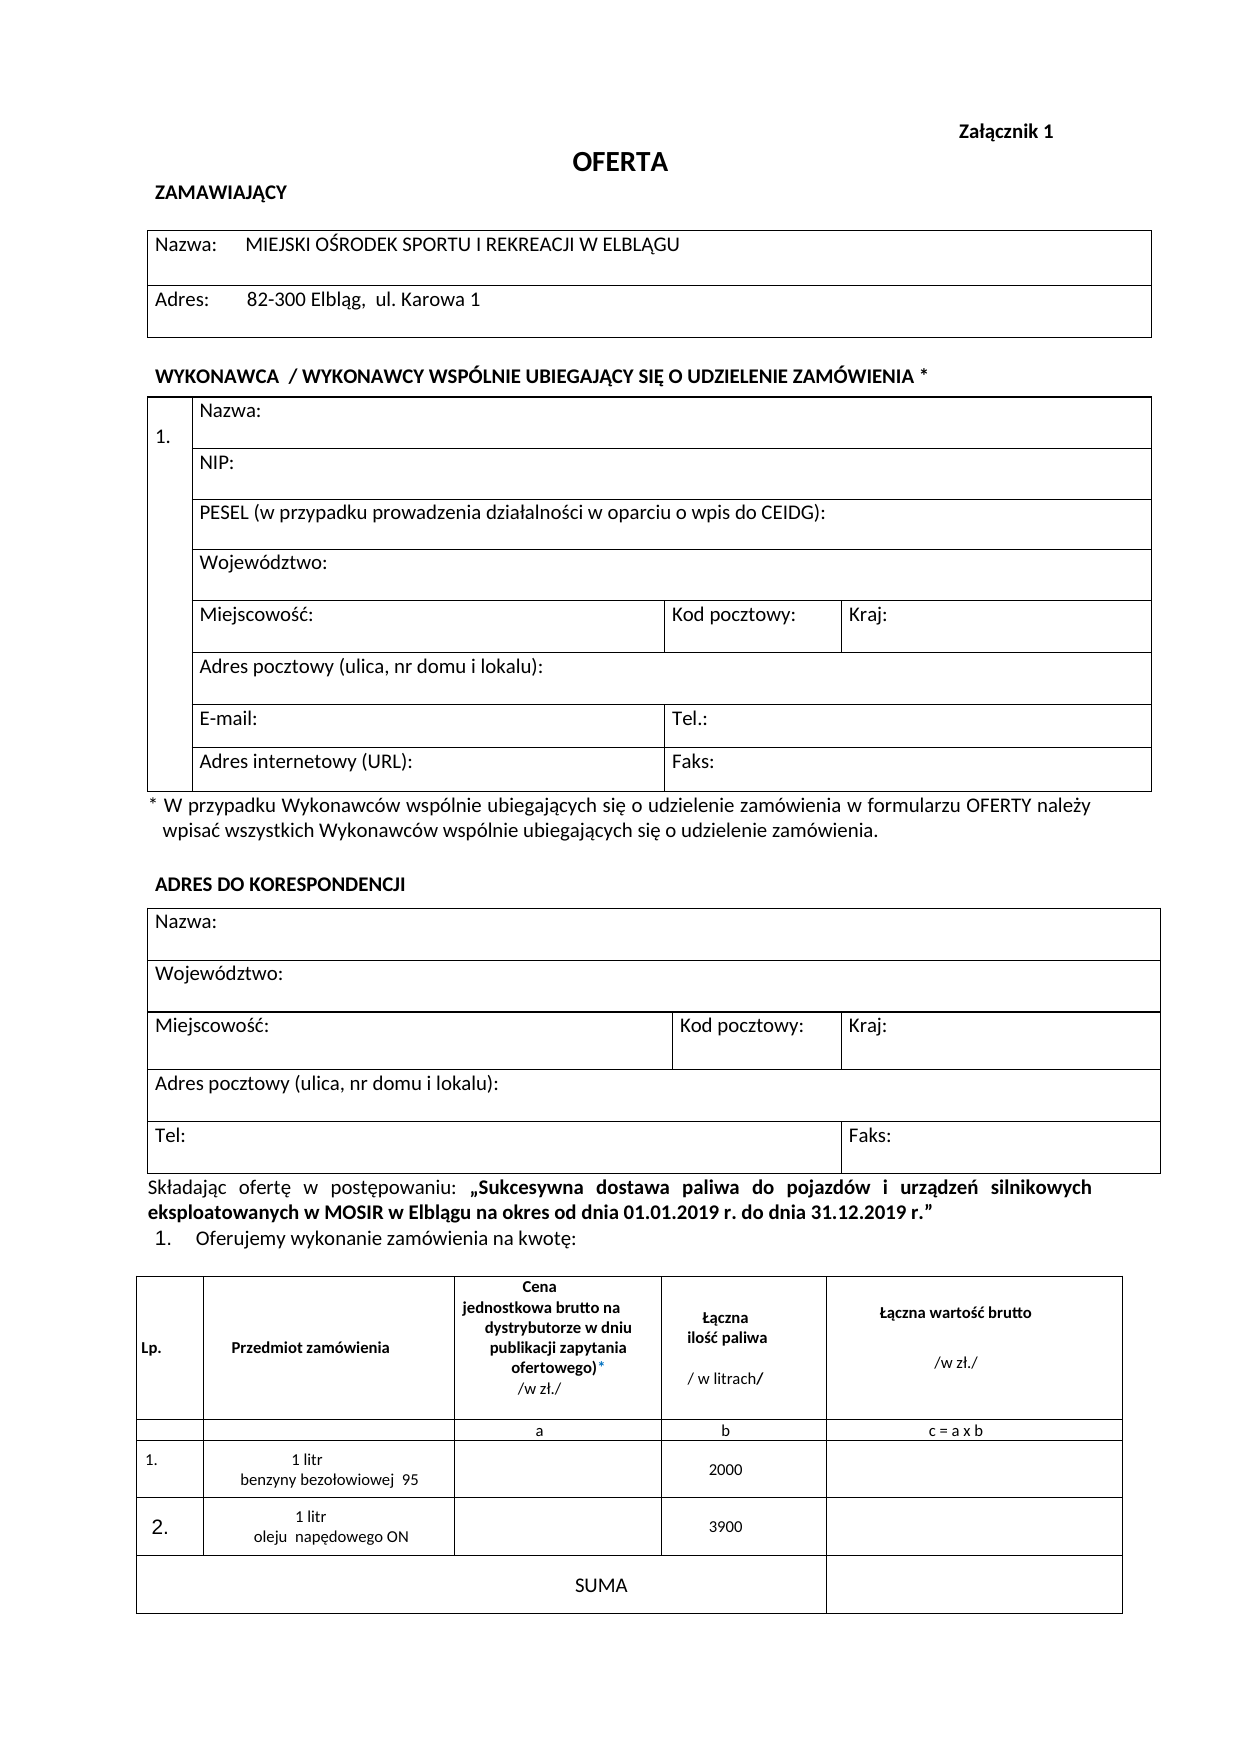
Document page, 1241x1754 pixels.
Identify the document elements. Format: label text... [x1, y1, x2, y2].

table_cell [827, 1441, 1122, 1497]
table_header ADRES DO KORESPONDENCJI [148, 843, 1160, 908]
table_cell a [455, 1420, 661, 1440]
text Załącznik 1 [885, 118, 1093, 143]
table_cell Nazwa: [193, 398, 1151, 448]
table_header Przedmiot zamówienia [204, 1277, 454, 1419]
table_cell [204, 1420, 454, 1440]
table_cell [827, 1498, 1122, 1555]
table_cell c = a x b [827, 1420, 1122, 1440]
text * W przypadku Wykonawców wspólnie ubiegających się o udzielenie zamówienia w formularzu OFERTY należy wpisać wszystkich Wykonawców wspólnie ubiegających się o udzielenie zamówienia. [148, 792, 1093, 843]
table_header Łączna ilość paliwa / w litrach/ [662, 1277, 826, 1419]
table_cell b [662, 1420, 826, 1440]
table_cell [137, 1420, 203, 1440]
text OFERTA [148, 143, 1093, 179]
table_cell Miejscowość: [193, 601, 664, 652]
table_cell Adres pocztowy (ulica, nr domu i lokalu): [193, 653, 1151, 704]
table_cell Adres pocztowy (ulica, nr domu i lokalu): [148, 1070, 1160, 1121]
table_cell Województwo: [148, 961, 1160, 1011]
table_cell 1 litr benzyny bezołowiowej 95 [204, 1441, 454, 1497]
table_cell PESEL (w przypadku prowadzenia działalności w oparciu o wpis do CEIDG): [193, 500, 1151, 548]
table_header Łączna wartość brutto /w zł./ [827, 1277, 1122, 1419]
table_cell Tel: [148, 1122, 841, 1173]
table_cell [827, 1556, 1122, 1613]
table_cell Kraj: [842, 1013, 1160, 1069]
table_cell [455, 1441, 661, 1497]
list Oferujemy wykonanie zamówienia na kwotę: [154, 1225, 1093, 1250]
table_cell Kraj: [842, 601, 1151, 652]
table_cell Nazwa: MIEJSKI OŚRODEK SPORTU I REKREACJI W ELBLĄGU [148, 231, 1151, 285]
table_cell 3900 [662, 1498, 826, 1555]
table_cell Kod pocztowy: [665, 601, 841, 652]
table_cell WYKONAWCA / WYKONAWCY WSPÓLNIE UBIEGAJĄCY SIĘ O UDZIELENIE ZAMÓWIENIA * [148, 338, 1152, 396]
table_cell Kod pocztowy: [673, 1013, 841, 1069]
table_cell 1 litr oleju napędowego ON [204, 1498, 454, 1555]
table_cell Faks: [842, 1122, 1160, 1173]
table_cell 1. [137, 1441, 203, 1497]
text Składając ofertę w postępowaniu: „Sukcesywna dostawa paliwa do pojazdów i urządzeń silnikowych eksploatowanych w MOSIR w Elblągu na okres od dnia 01.01.2019 r. do dnia 31.12.2019 r.” [148, 1174, 1093, 1225]
table_cell E-mail: [193, 705, 664, 747]
table_cell Województwo: [193, 550, 1151, 600]
table_cell 2000 [662, 1441, 826, 1497]
table_cell [137, 1498, 203, 1555]
table_cell Faks: [665, 748, 1151, 791]
table_header Cena jednostkowa brutto na dystrybutorze w dniu publikacji zapytania ofertowego)* /w zł./ [455, 1277, 661, 1419]
table_cell SUMA [137, 1556, 826, 1613]
table_header Lp. [137, 1277, 203, 1419]
table_cell 1. [148, 398, 192, 791]
table_cell Nazwa: [148, 909, 1160, 959]
table_cell Tel.: [665, 705, 1151, 747]
table_cell [455, 1498, 661, 1555]
table_cell NIP: [193, 449, 1151, 498]
table_cell Miejscowość: [148, 1013, 672, 1069]
table_header ZAMAWIAJĄCY [148, 179, 1152, 230]
table_cell Adres internetowy (URL): [193, 748, 664, 791]
table_cell Adres: 82-300 Elbląg, ul. Karowa 1 [148, 286, 1151, 337]
